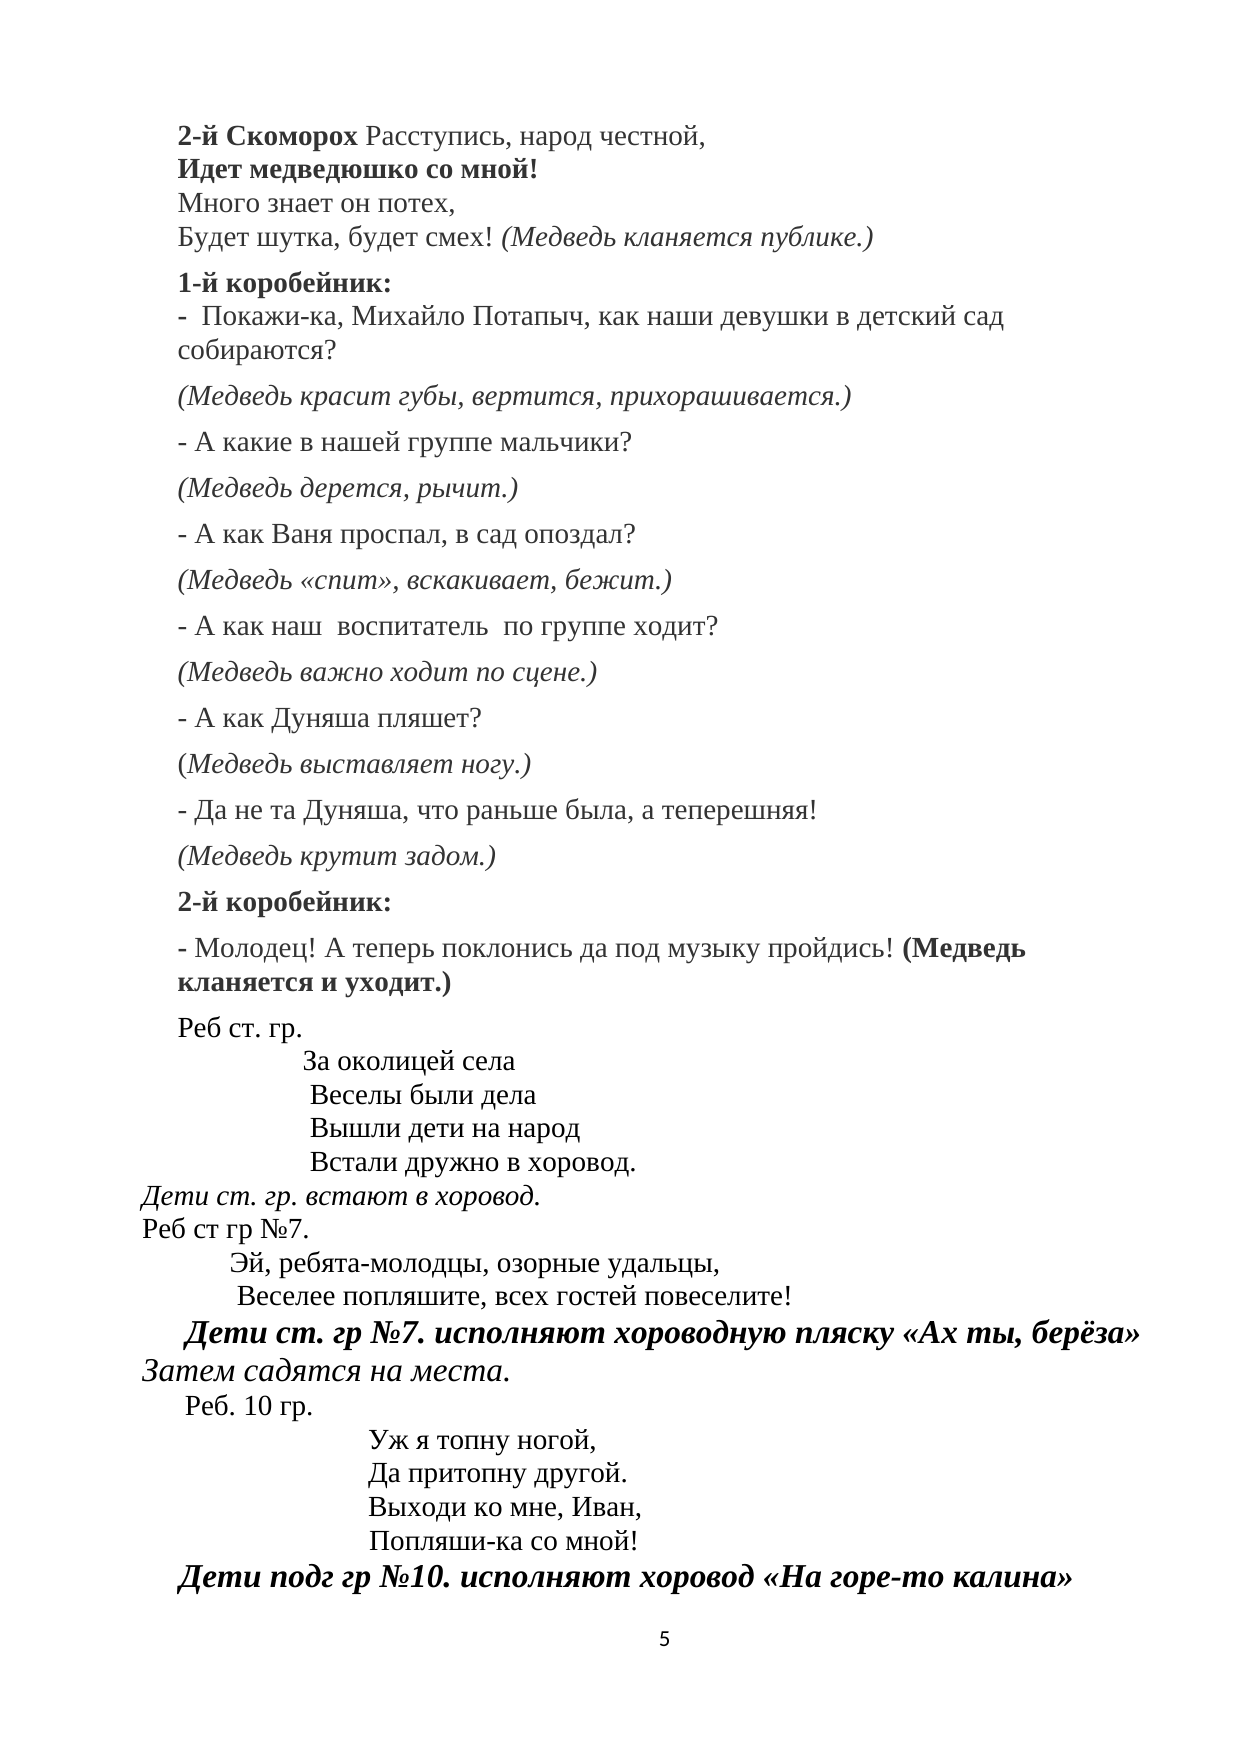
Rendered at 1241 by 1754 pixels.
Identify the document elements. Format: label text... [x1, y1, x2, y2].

text Дети ст. гр №7. исполняют хороводную пляску «Ах ты, берёза» [177, 1312, 1175, 1350]
list Попляши-ка со мной! [179, 1523, 1175, 1556]
text 1-й коробейник: - Покажи-ка, Михайло Потапыч, как наши девушки в детский сад собираются? [177, 265, 1152, 365]
text Эй, ребята-молодцы, озорные удальцы, [142, 1245, 1175, 1278]
text Выходи ко мне, Иван, [142, 1489, 1175, 1523]
text Реб. 10 гр. [177, 1388, 1175, 1422]
text (Медведь крутит задом.) [177, 838, 1152, 872]
text - А как наш воспитатель по группе ходит? [177, 608, 1152, 642]
text Вышли дети на народ [142, 1111, 1175, 1144]
text - Да не та Дуняша, что раньше была, а теперешняя! [177, 792, 1152, 826]
text - А как Ваня проспал, в сад опоздал? [177, 516, 1152, 549]
text Встали дружно в хоровод. [142, 1144, 1175, 1178]
text - А как Дуняша пляшет? [177, 700, 1152, 734]
text Дети ст. гр. встают в хоровод. [142, 1178, 1175, 1211]
text Веселее попляшите, всех гостей повеселите! [142, 1278, 1175, 1312]
text Веселы были дела [142, 1077, 1175, 1111]
text За околицей села [142, 1043, 1175, 1077]
list Дети подг гр №10. исполняют хоровод «На горе-то калина» [179, 1556, 1175, 1594]
text (Медведь выставляет ногу.) [177, 746, 1152, 780]
text (Медведь дерется, рычит.) [177, 470, 1152, 503]
text (Медведь красит губы, вертится, прихорашивается.) [177, 378, 1152, 411]
text Уж я топну ногой, [142, 1422, 1175, 1456]
text - А какие в нашей группе мальчики? [177, 424, 1152, 457]
text Реб ст гр №7. [142, 1211, 1175, 1245]
text 2-й Скоморох Расступись, народ честной, Идет медведюшко со мной! Много знает он потех, Будет шутка, будет смех! (Медведь кланяется публике.) [177, 118, 1152, 252]
text Да притопну другой. [142, 1456, 1175, 1489]
text (Медведь «спит», вскакивает, бежит.) [177, 562, 1152, 596]
text 2-й коробейник: [177, 884, 1152, 918]
text - Молодец! А теперь поклонись да под музыку пройдись! (Медведь кланяется и уходит.) [177, 930, 1152, 997]
text Затем садятся на места. [142, 1350, 1175, 1388]
text Реб ст. гр. [177, 1010, 1175, 1043]
text (Медведь важно ходит по сцене.) [177, 654, 1152, 688]
